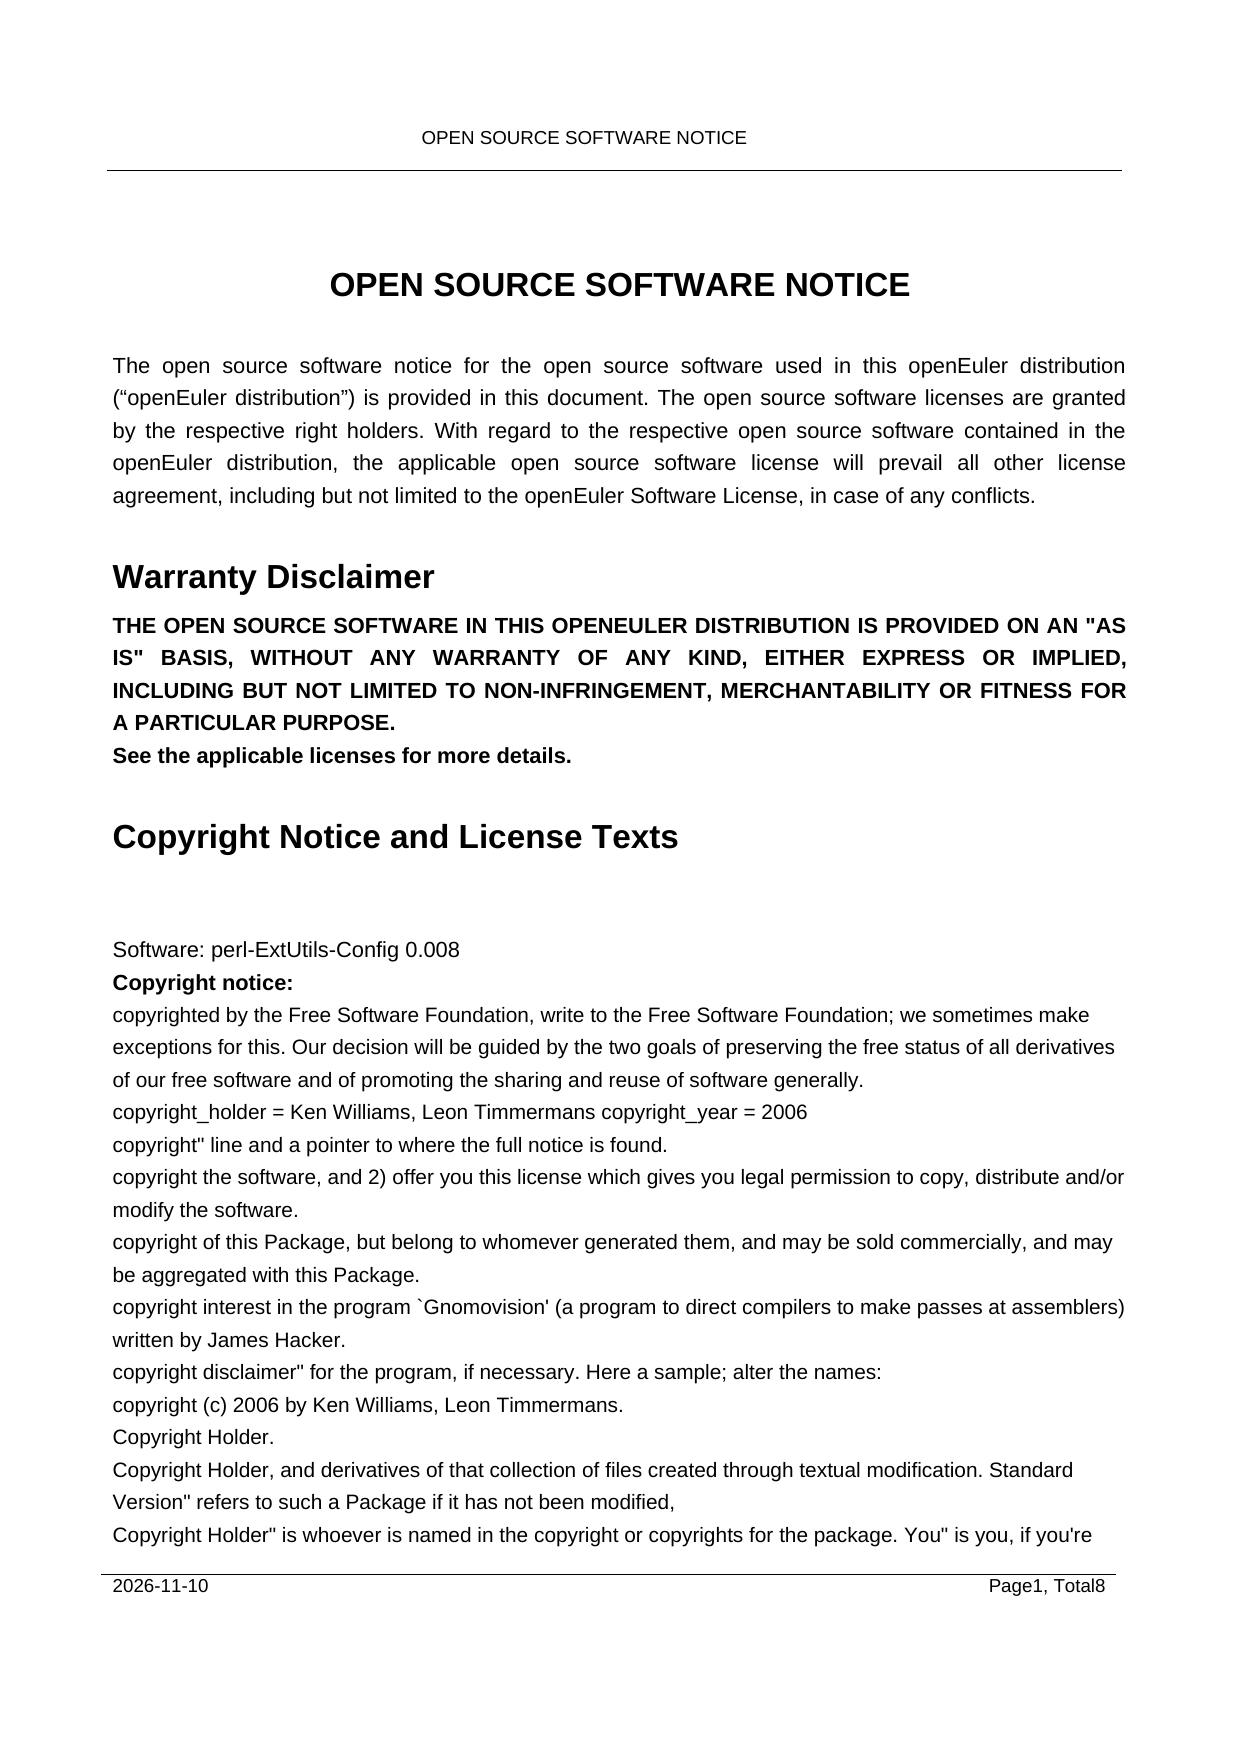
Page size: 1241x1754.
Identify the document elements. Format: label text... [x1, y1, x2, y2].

text Warranty Disclaimer [112, 544, 1128, 609]
text copyright (c) 2006 by Ken Williams, Leon Timmermans. [112, 1388, 1128, 1421]
text Copyright Holder. [112, 1421, 1128, 1453]
text copyrighted by the Free Software Foundation, write to the Free Software Foundation; we sometimes make exceptions for this. Our decision will be guided by the two goals of preserving the free status of all derivatives of our free software and of promoting the sharing and reuse of software generally. [112, 998, 1128, 1096]
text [112, 1518, 1128, 1551]
text copyright disclaimer" for the program, if necessary. Here a sample; alter the names: [112, 1356, 1128, 1388]
text Copyright notice: [112, 966, 1128, 998]
text Copyright Notice and License Texts [112, 804, 1128, 869]
text OPEN SOURCE SOFTWARE NOTICE [112, 251, 1128, 316]
text Software: perl-ExtUtils-Config 0.008 [112, 933, 1128, 966]
text copyright" line and a pointer to where the full notice is found. [112, 1128, 1128, 1161]
text copyright of this Package, but belong to whomever generated them, and may be sold commercially, and may be aggregated with this Package. [112, 1226, 1128, 1291]
text THE OPEN SOURCE SOFTWARE IN THIS OPENEULER DISTRIBUTION IS PROVIDED ON AN "AS IS" BASIS, WITHOUT ANY WARRANTY OF ANY KIND, EITHER EXPRESS OR IMPLIED, INCLUDING BUT NOT LIMITED TO NON-INFRINGEMENT, MERCHANTABILITY OR FITNESS FOR A PARTICULAR PURPOSE. See the applicable licenses for more details. [112, 609, 1128, 771]
text copyright the software, and 2) offer you this license which gives you legal permission to copy, distribute and/or modify the software. [112, 1161, 1128, 1226]
text copyright_holder = Ken Williams, Leon Timmermans copyright_year = 2006 [112, 1096, 1128, 1128]
text The open source software notice for the open source software used in this openEuler distribution (“openEuler distribution”) is provided in this document. The open source software licenses are granted by the respective right holders. With regard to the respective open source software contained in the openEuler distribution, the applicable open source software license will prevail all other license agreement, including but not limited to the openEuler Software License, in case of any conflicts. [112, 349, 1128, 511]
text copyright interest in the program `Gnomovision' (a program to direct compilers to make passes at assemblers) written by James Hacker. [112, 1291, 1128, 1356]
text Copyright Holder, and derivatives of that collection of files created through textual modification. Standard Version" refers to such a Package if it has not been modified, [112, 1453, 1128, 1518]
